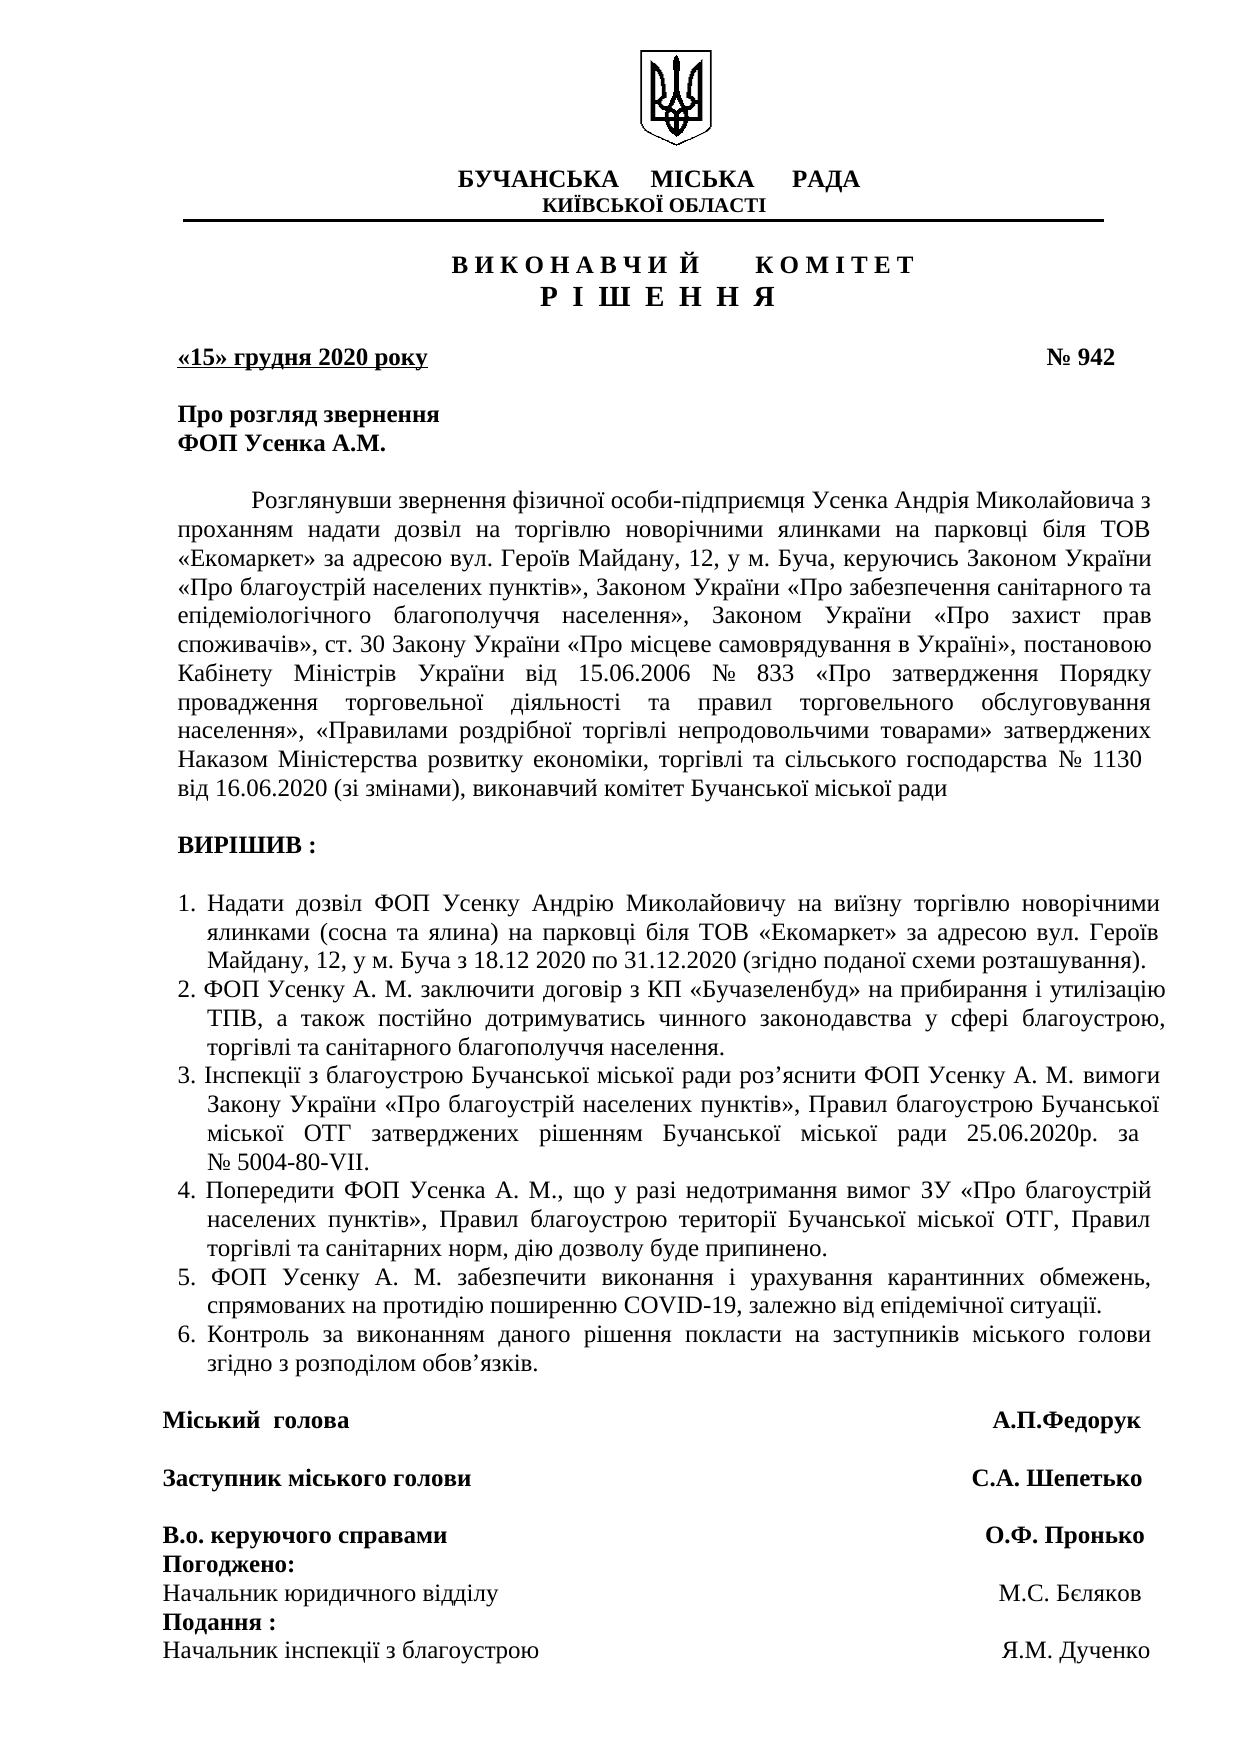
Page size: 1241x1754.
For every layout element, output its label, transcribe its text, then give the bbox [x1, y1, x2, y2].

text В.о. керуючого справами О.Ф. Пронько [162, 1520, 1152, 1549]
subtitle КИЇВСЬКОЇ ОБЛАСТІ [183, 193, 1104, 219]
list Надати дозвіл ФОП Усенку Андрію Миколайовичу на виїзну торгівлю новорічними ялинками (сосна та ялина) на парковці біля ТОВ «Екомаркет» за адресою вул. Героїв Майдану, 12, у м. Буча з 18.12 2020 по 31.12.2020 (згідно поданої схеми розташування). [177, 888, 1160, 974]
text «15» грудня 2020 року № 942 [177, 342, 1167, 370]
text Начальник інспекції з благоустрою Я.М. Дученко [162, 1635, 1160, 1664]
text Про розгляд звернення [177, 399, 1160, 428]
text 6. Контроль за виконанням даного рішення покласти на заступників міського голови згідно з розподілом обов’язків. [177, 1319, 1152, 1377]
text 2. ФОП Усенку А. М. заключити договір з КП «Бучазеленбуд» на прибирання і утилізацію ТПВ, а також постійно дотримуватись чинного законодавства у сфері благоустрою, торгівлі та санітарного благополуччя населення. [177, 974, 1167, 1060]
subtitle Р І Ш Е Н Н Я [183, 279, 1104, 313]
text ФОП Усенка А.М. [177, 428, 1160, 457]
text 5. ФОП Усенку А. М. забезпечити виконання і урахування карантинних обмежень, спрямованих на протидію поширенню СОVІD-19, залежно від епідемічної ситуації. [177, 1262, 1152, 1319]
text Начальник юридичного відділу М.С. Бєляков [162, 1578, 1152, 1607]
subtitle В И К О Н А В Ч И Й К О М І Т Е Т [183, 251, 1104, 279]
text ВИРІШИВ : [177, 830, 1160, 859]
text Розглянувши звернення фізичної особи-підприємця Усенка Андрія Миколайовича з проханням надати дозвіл на торгівлю новорічними ялинками на парковці біля ТОВ «Екомаркет» за адресою вул. Героїв Майдану, 12, у м. Буча, керуючись Законом України «Про благоустрій населених пунктів», Законом України «Про забезпечення санітарного та епідеміологічного благополуччя населення», Законом України «Про захист прав споживачів», ст. 30 Закону України «Про місцеве самоврядування в Україні», постановою Кабінету Міністрів України від 15.06.2006 № 833 «Про затвердження Порядку провадження торговельної діяльності та правил торговельного обслуговування населення», «Правилами роздрібної торгівлі непродовольчими товарами» затверджених Наказом Міністерства розвитку економіки, торгівлі та сільського господарства № 1130 від 16.06.2020 (зі змінами), виконавчий комітет Бучанської міської ради [177, 485, 1152, 802]
text 4. Попередити ФОП Усенка А. М., що у разі недотримання вимог ЗУ «Про благоустрій населених пунктів», Правил благоустрою території Бучанської міської ОТГ, Правил торгівлі та санітарних норм, дію дозволу буде припинено. [177, 1175, 1152, 1262]
text Заступник міського голови С.А. Шепетько [162, 1463, 1152, 1492]
text 3. Інспекції з благоустрою Бучанської міської ради роз’яснити ФОП Усенку А. М. вимоги Закону України «Про благоустрій населених пунктів», Правил благоустрою Бучанської міської ОТГ затверджених рішенням Бучанської міської ради 25.06.2020р. за № 5004-80-VII. [177, 1060, 1160, 1175]
text БУЧАНСЬКА МІСЬКА РАДА [183, 164, 1104, 193]
text Погоджено: [162, 1549, 1160, 1578]
text Подання : [162, 1607, 1160, 1635]
text Міський голова А.П.Федорук [162, 1405, 1152, 1434]
